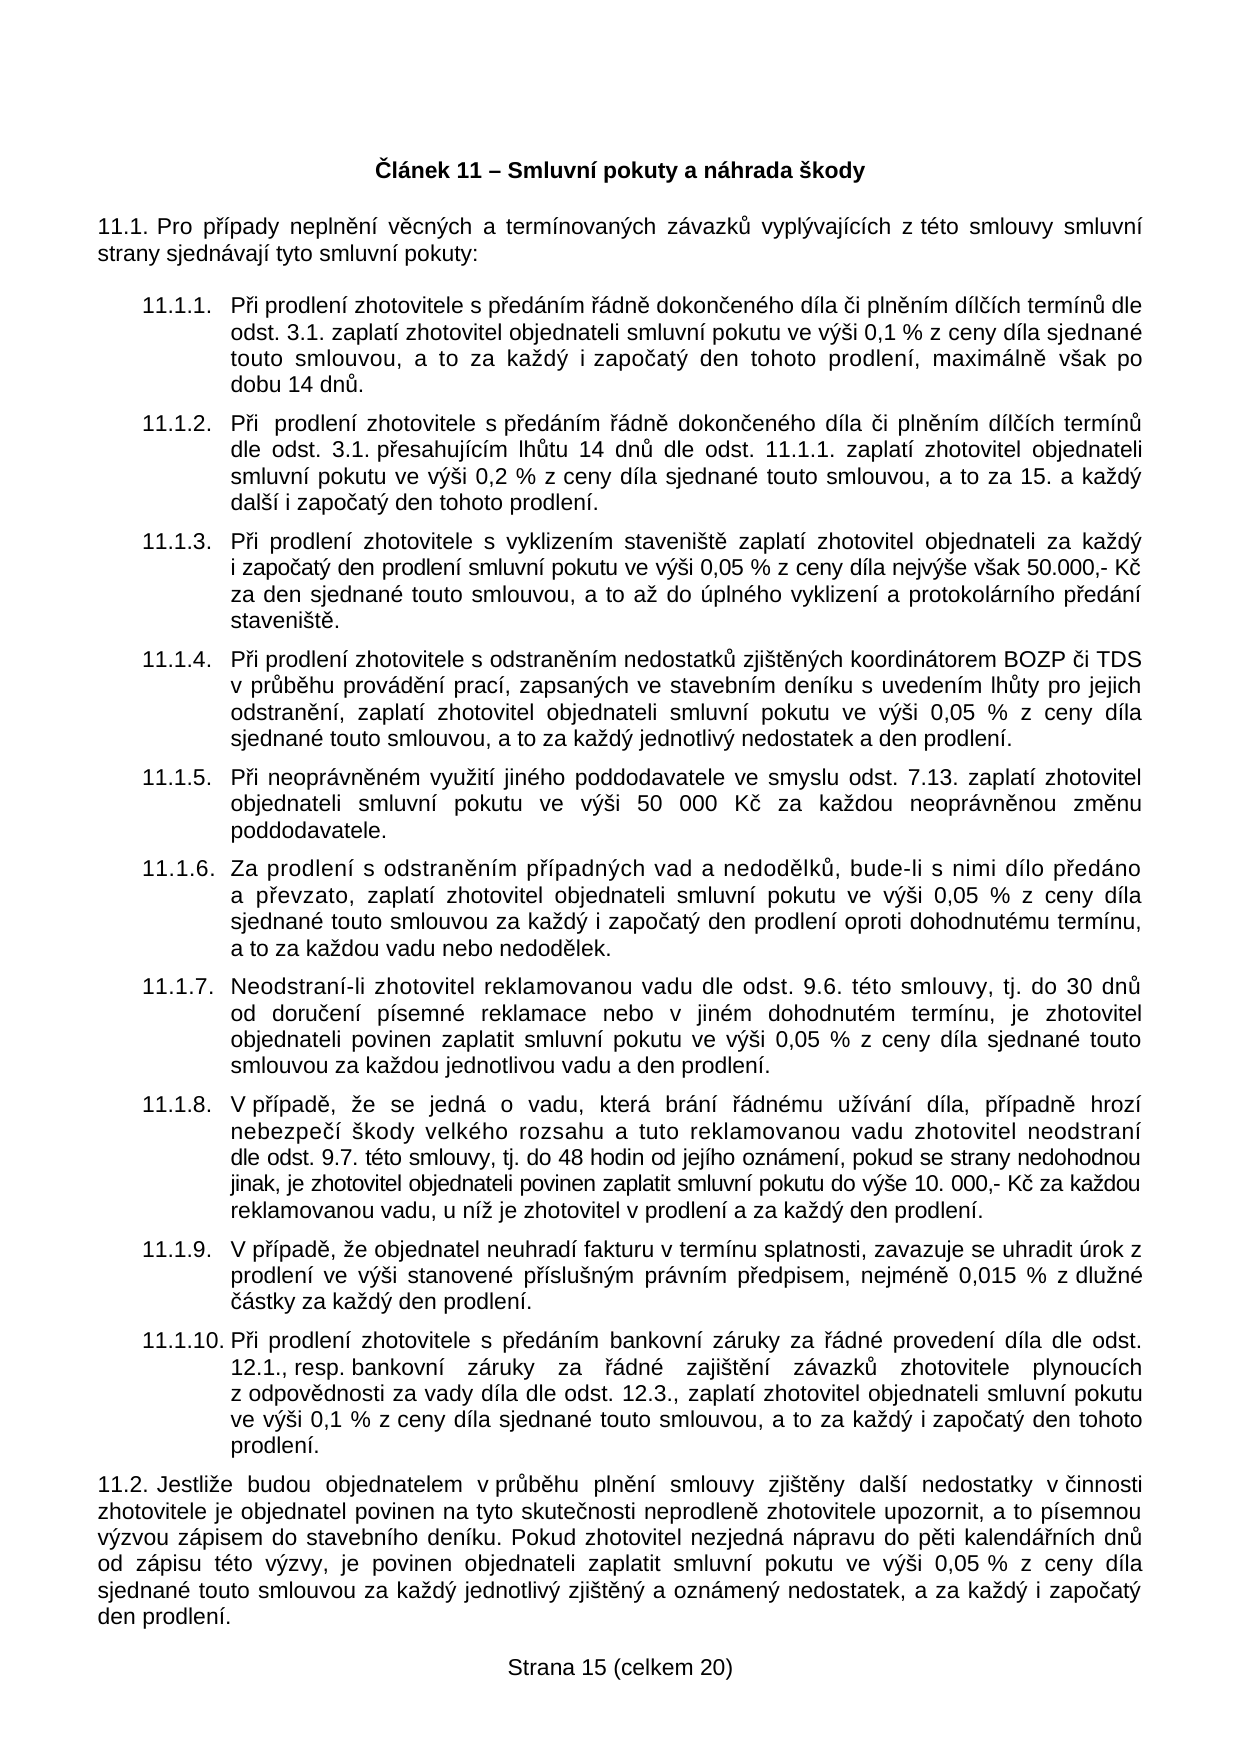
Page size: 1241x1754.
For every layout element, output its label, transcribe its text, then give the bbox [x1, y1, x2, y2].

list Při neoprávněném využití jiného poddodavatele ve smyslu odst. 7.13. zaplatí zhotovitel objednateli smluvní pokutu ve výši 50 000 Kč za každou neoprávněnou změnu poddodavatele. [142, 764, 1143, 843]
list Za prodlení s odstraněním případných vad a nedodělků, bude-li s nimi dílo předáno a převzato, zaplatí zhotovitel objednateli smluvní pokutu ve výši 0,05 % z ceny díla sjednané touto smlouvou za každý i započatý den prodlení oproti dohodnutému termínu, a to za každou vadu nebo nedodělek. [142, 855, 1143, 961]
list Při prodlení zhotovitele s vyklizením staveniště zaplatí zhotovitel objednateli za každý i započatý den prodlení smluvní pokutu ve výši 0,05 % z ceny díla nejvýše však 50.000,- Kč za den sjednané touto smlouvou, a to až do úplného vyklizení a protokolárního předání staveniště. [142, 528, 1143, 633]
list Při prodlení zhotovitele s předáním bankovní záruky za řádné provedení díla dle odst. 12.1., resp. bankovní záruky za řádné zajištění závazků zhotovitele plynoucích z odpovědnosti za vady díla dle odst. 12.3., zaplatí zhotovitel objednateli smluvní pokutu ve výši 0,1 % z ceny díla sjednané touto smlouvou, a to za každý i započatý den tohoto prodlení. [142, 1327, 1143, 1459]
list V případě, že objednatel neuhradí fakturu v termínu splatnosti, zavazuje se uhradit úrok z prodlení ve výši stanovené příslušným právním předpisem, nejméně 0,015 % z dlužné částky za každý den prodlení. [142, 1236, 1143, 1314]
list Při prodlení zhotovitele s předáním řádně dokončeného díla či plněním dílčích termínů dle odst. 3.1. zaplatí zhotovitel objednateli smluvní pokutu ve výši 0,1 % z ceny díla sjednané touto smlouvou, a to za každý i započatý den tohoto prodlení, maximálně však po dobu 14 dnů. [142, 292, 1143, 398]
list Neodstraní-li zhotovitel reklamovanou vadu dle odst. 9.6. této smlouvy, tj. do 30 dnů od doručení písemné reklamace nebo v jiném dohodnutém termínu, je zhotovitel objednateli povinen zaplatit smluvní pokutu ve výši 0,05 % z ceny díla sjednané touto smlouvou za každou jednotlivou vadu a den prodlení. [142, 973, 1143, 1079]
list Při prodlení zhotovitele s odstraněním nedostatků zjištěných koordinátorem BOZP či TDS v průběhu provádění prací, zapsaných ve stavebním deníku s uvedením lhůty pro jejich odstranění, zaplatí zhotovitel objednateli smluvní pokutu ve výši 0,05 % z ceny díla sjednané touto smlouvou, a to za každý jednotlivý nedostatek a den prodlení. [142, 646, 1143, 751]
list V případě, že se jedná o vadu, která brání řádnému užívání díla, případně hrozí nebezpečí škody velkého rozsahu a tuto reklamovanou vadu zhotovitel neodstraní dle odst. 9.7. této smlouvy, tj. do 48 hodin od jejího oznámení, pokud se strany nedohodnou jinak, je zhotovitel objednateli povinen zaplatit smluvní pokutu do výše 10. 000,- Kč za každou reklamovanou vadu, u níž je zhotovitel v prodlení a za každý den prodlení. [142, 1091, 1143, 1223]
list Pro případy neplnění věcných a termínovaných závazků vyplývajících z této smlouvy smluvní strany sjednávají tyto smluvní pokuty: [97, 213, 1143, 266]
text Článek 11 – Smluvní pokuty a náhrada škody [97, 157, 1143, 183]
list Při prodlení zhotovitele s předáním řádně dokončeného díla či plněním dílčích termínů dle odst. 3.1. přesahujícím lhůtu 14 dnů dle odst. 11.1.1. zaplatí zhotovitel objednateli smluvní pokutu ve výši 0,2 % z ceny díla sjednané touto smlouvou, a to za 15. a každý další i započatý den tohoto prodlení. [142, 410, 1143, 516]
list Jestliže budou objednatelem v průběhu plnění smlouvy zjištěny další nedostatky v činnosti zhotovitele je objednatel povinen na tyto skutečnosti neprodleně zhotovitele upozornit, a to písemnou výzvou zápisem do stavebního deníku. Pokud zhotovitel nezjedná nápravu do pěti kalendářních dnů od zápisu této výzvy, je povinen objednateli zaplatit smluvní pokutu ve výši 0,05 % z ceny díla sjednané touto smlouvou za každý jednotlivý zjištěný a oznámený nedostatek, a za každý i započatý den prodlení. [97, 1471, 1143, 1629]
